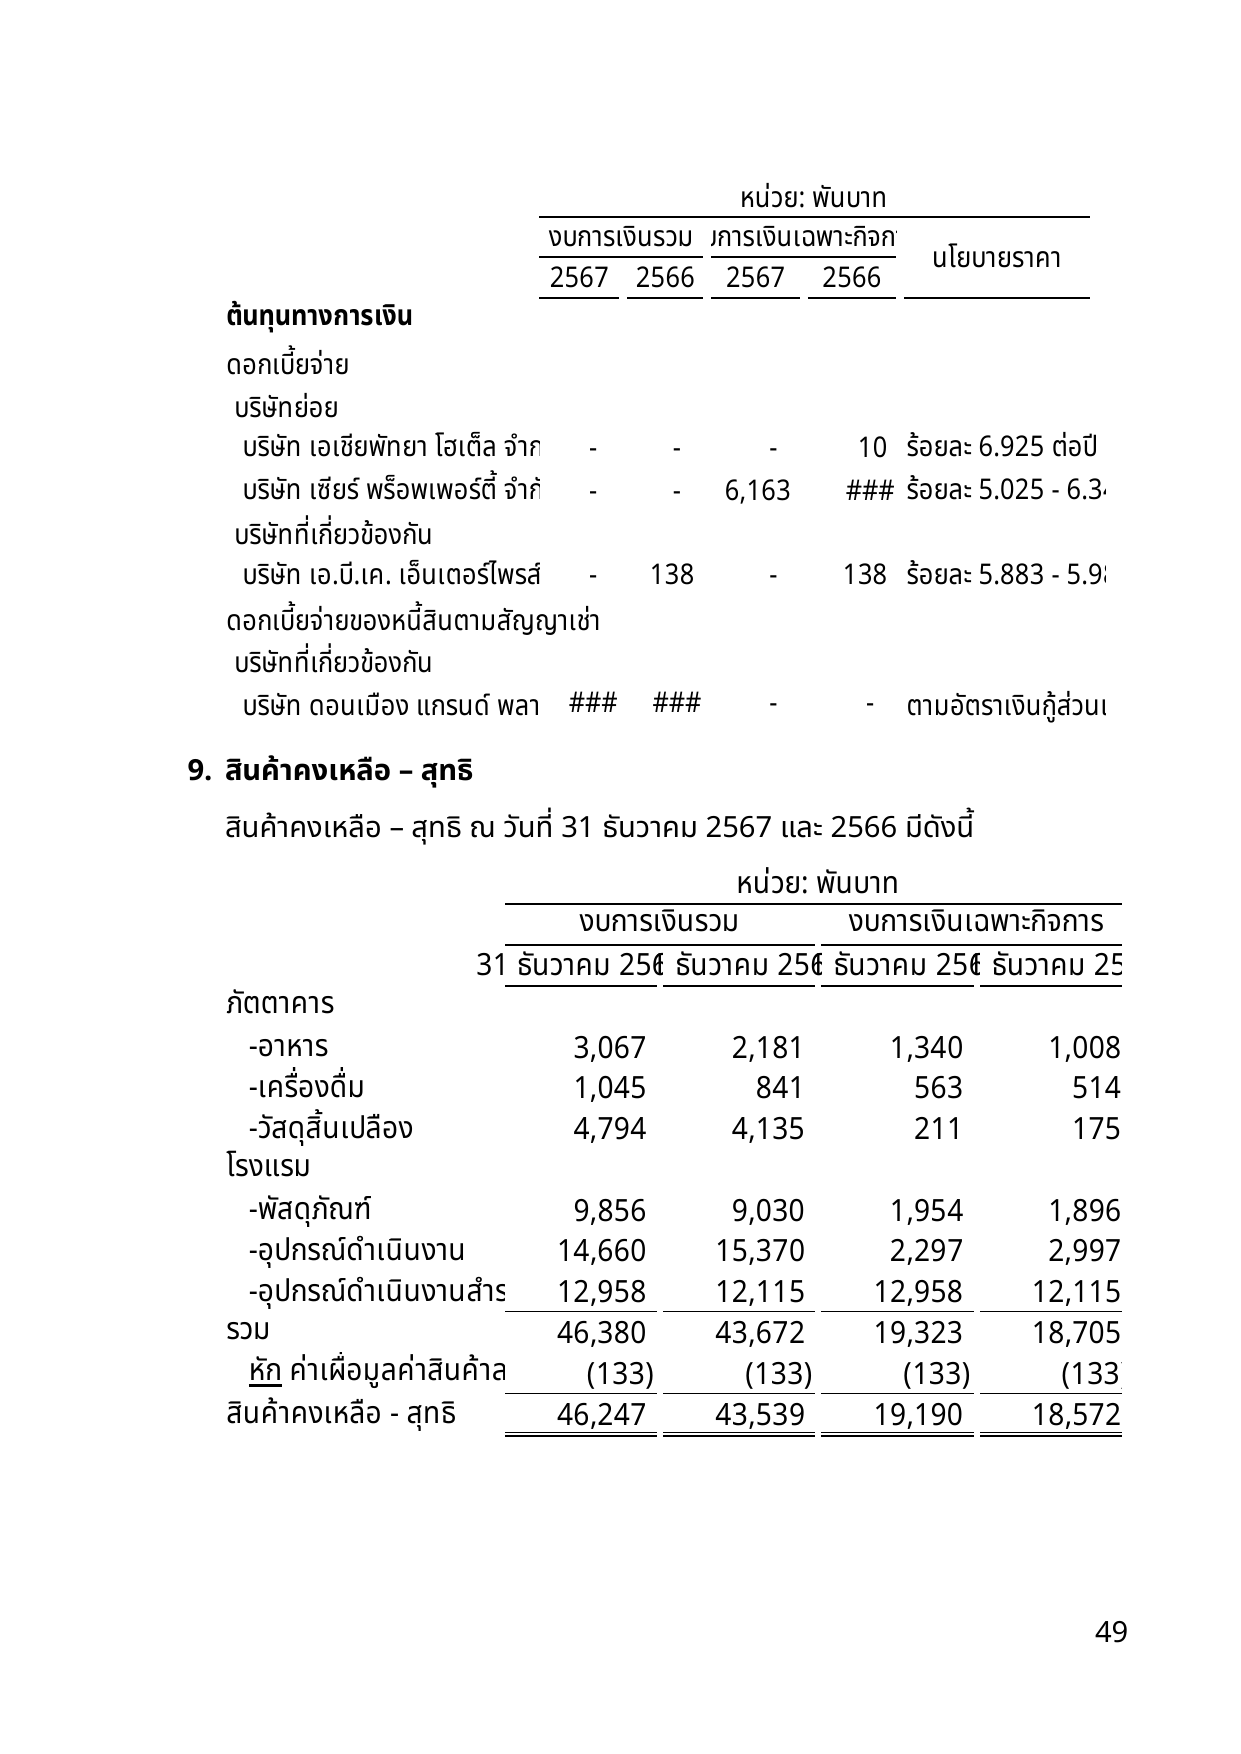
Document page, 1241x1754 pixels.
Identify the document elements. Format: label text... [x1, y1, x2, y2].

list สินค้าคงเหลือ – สุทธิ [187, 750, 1128, 794]
text สินค้าคงเหลือ – สุทธิ ณ วันที่ 31 ธันวาคม 2567 และ 2566 มีดังนี้ [225, 806, 1128, 851]
